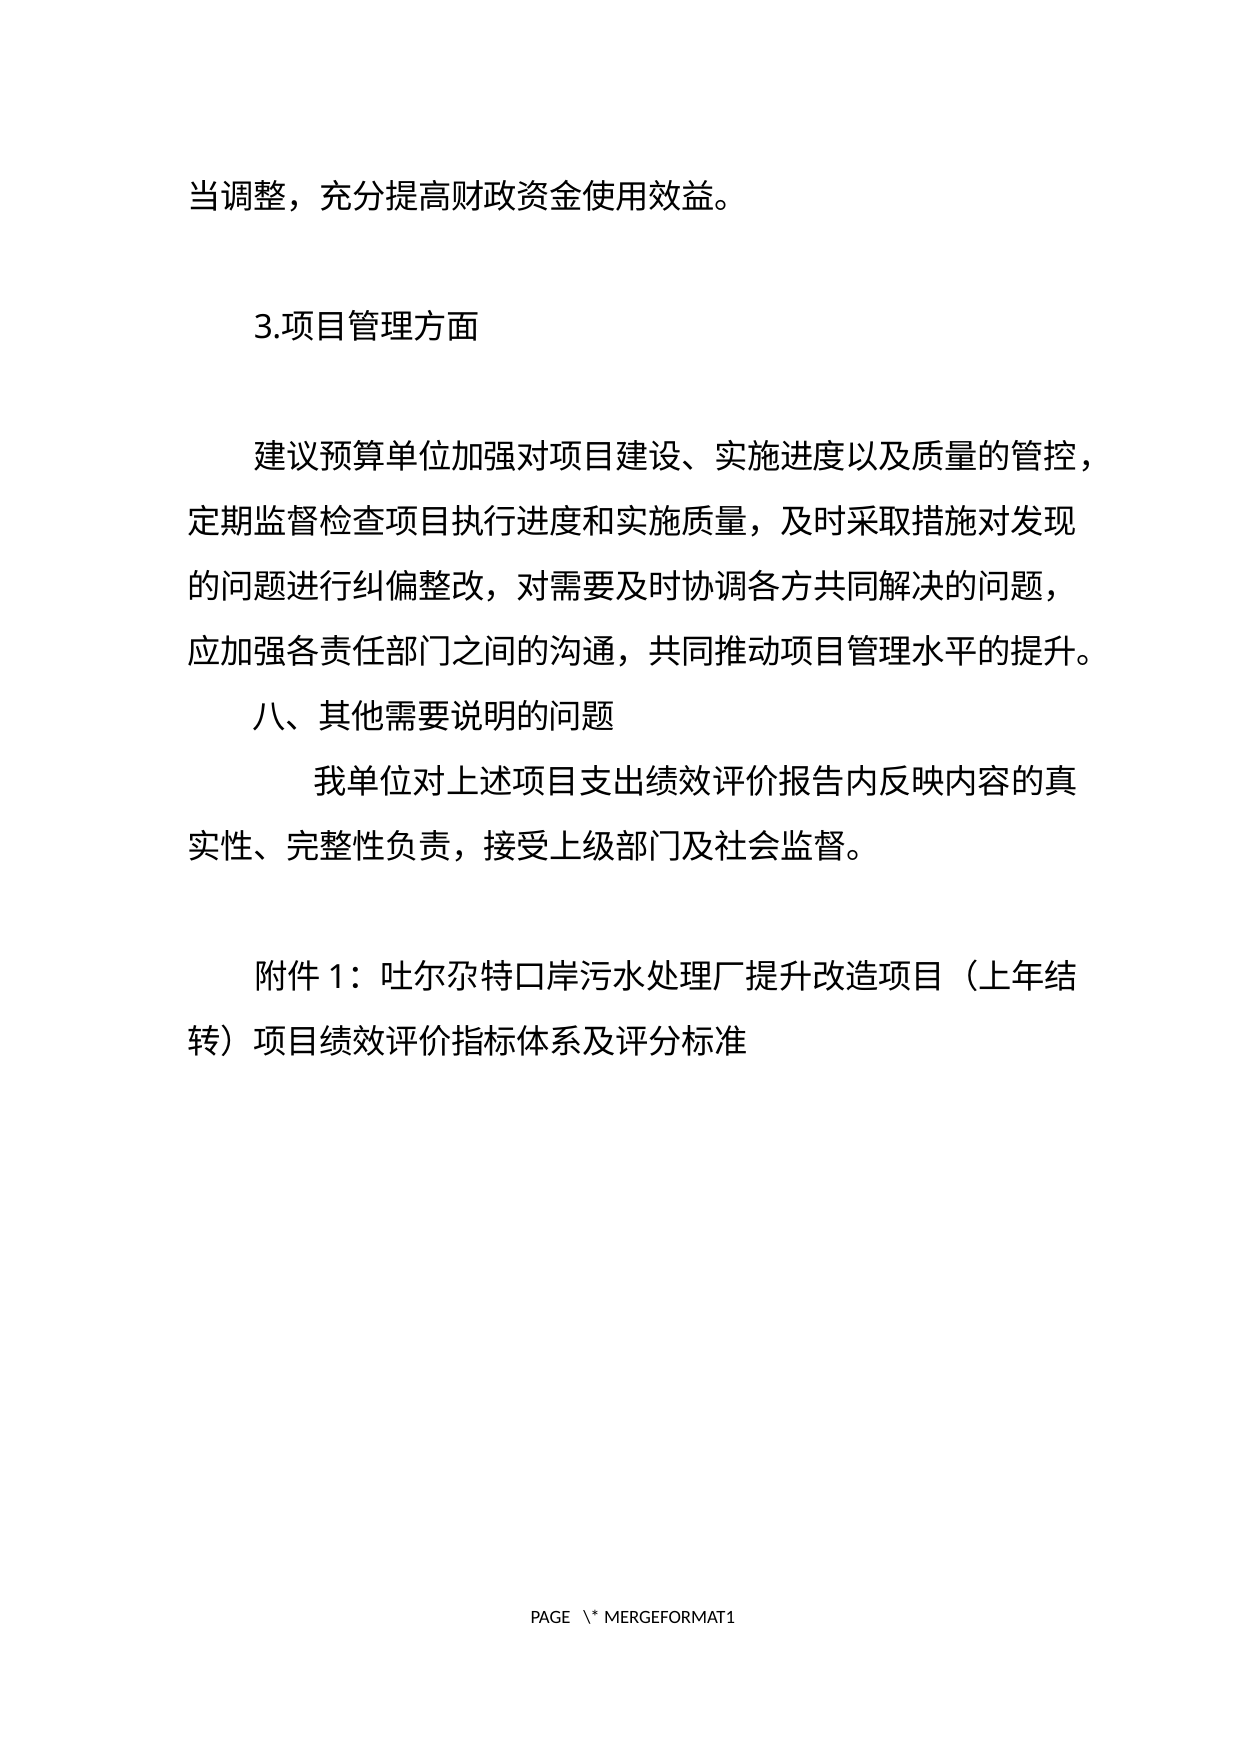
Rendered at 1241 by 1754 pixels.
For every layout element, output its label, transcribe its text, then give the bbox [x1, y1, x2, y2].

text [187, 162, 1078, 682]
text 我单位对上述项目支出绩效评价报告内反映内容的真实性、完整性负责，接受上级部门及社会监督。 附件1：吐尔尕特口岸污水处理厂提升改造项目（上年结转）项目绩效评价指标体系及评分标准 [187, 747, 1078, 1072]
text 八、其他需要说明的问题 [187, 682, 1078, 747]
